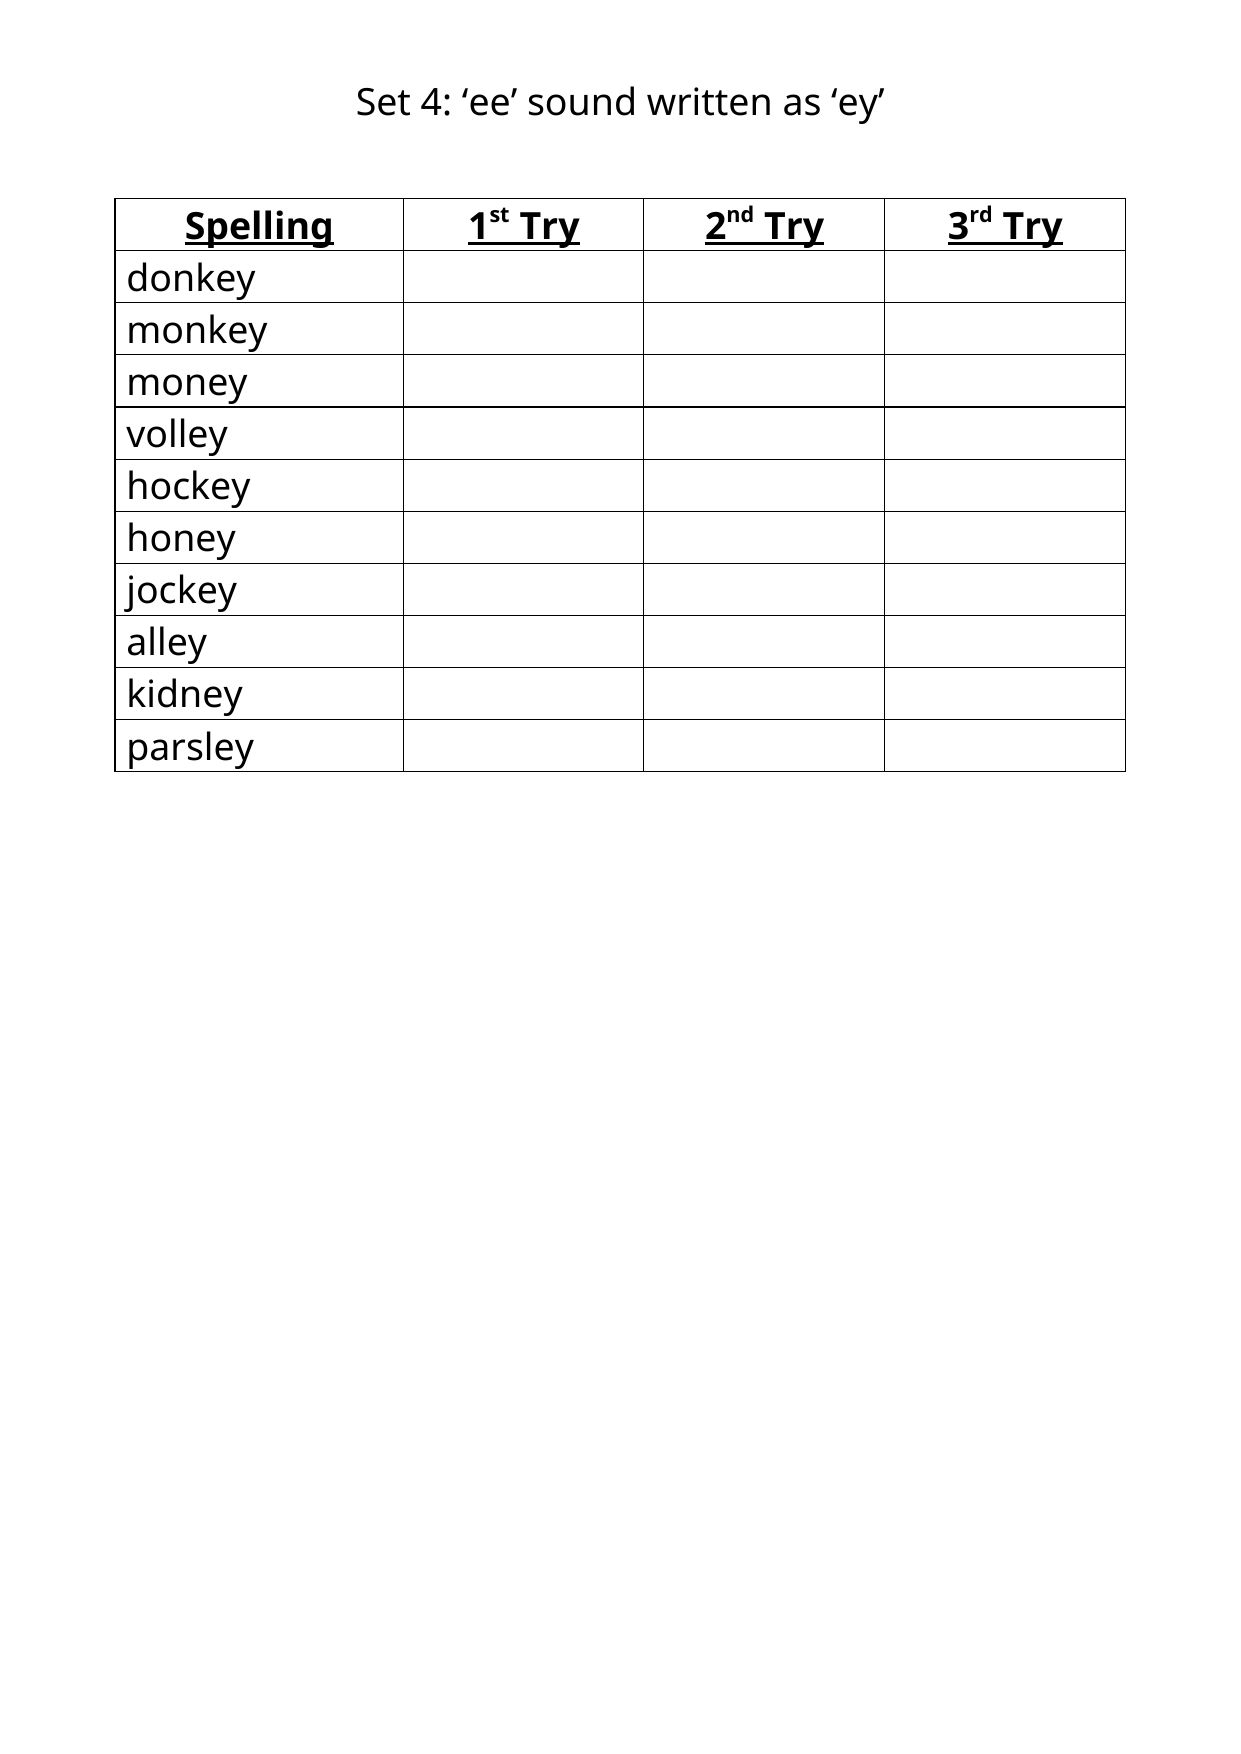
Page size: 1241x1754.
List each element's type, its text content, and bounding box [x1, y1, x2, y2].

table_header Spelling [116, 199, 403, 250]
table_cell [404, 616, 643, 667]
table_cell [885, 460, 1125, 511]
table_cell [404, 355, 643, 406]
table_cell alley [116, 616, 403, 667]
table_cell [404, 668, 643, 719]
table_cell [885, 251, 1125, 302]
table_cell [885, 355, 1125, 406]
table_cell [644, 303, 884, 354]
table_cell volley [116, 408, 403, 458]
table_cell [885, 564, 1125, 615]
table_cell [644, 668, 884, 719]
table_header 2nd Try [644, 199, 884, 250]
table_cell [644, 355, 884, 406]
table_cell [644, 564, 884, 615]
table_cell hockey [116, 460, 403, 511]
table_cell [404, 564, 643, 615]
text Set 4: ‘ee’ sound written as ‘ey’ [75, 75, 1165, 126]
table_cell [644, 512, 884, 563]
table_cell [885, 616, 1125, 667]
table_cell honey [116, 512, 403, 563]
table_cell [885, 512, 1125, 563]
table_cell [644, 251, 884, 302]
table_cell [885, 408, 1125, 458]
table_cell [404, 251, 643, 302]
table_cell [644, 616, 884, 667]
table_cell monkey [116, 303, 403, 354]
table_cell [404, 720, 643, 771]
table_cell [885, 668, 1125, 719]
table_cell [885, 720, 1125, 771]
table_cell [404, 512, 643, 563]
table_cell kidney [116, 668, 403, 719]
table_cell [885, 303, 1125, 354]
table_cell [644, 408, 884, 458]
table_cell [404, 303, 643, 354]
table_cell [644, 460, 884, 511]
table_cell [404, 408, 643, 458]
table_cell money [116, 355, 403, 406]
table_cell [644, 720, 884, 771]
table_cell jockey [116, 564, 403, 615]
table_cell donkey [116, 251, 403, 302]
table_header 3rd Try [885, 199, 1125, 250]
table_cell parsley [116, 720, 403, 771]
table_cell [404, 460, 643, 511]
table_header 1st Try [404, 199, 643, 250]
